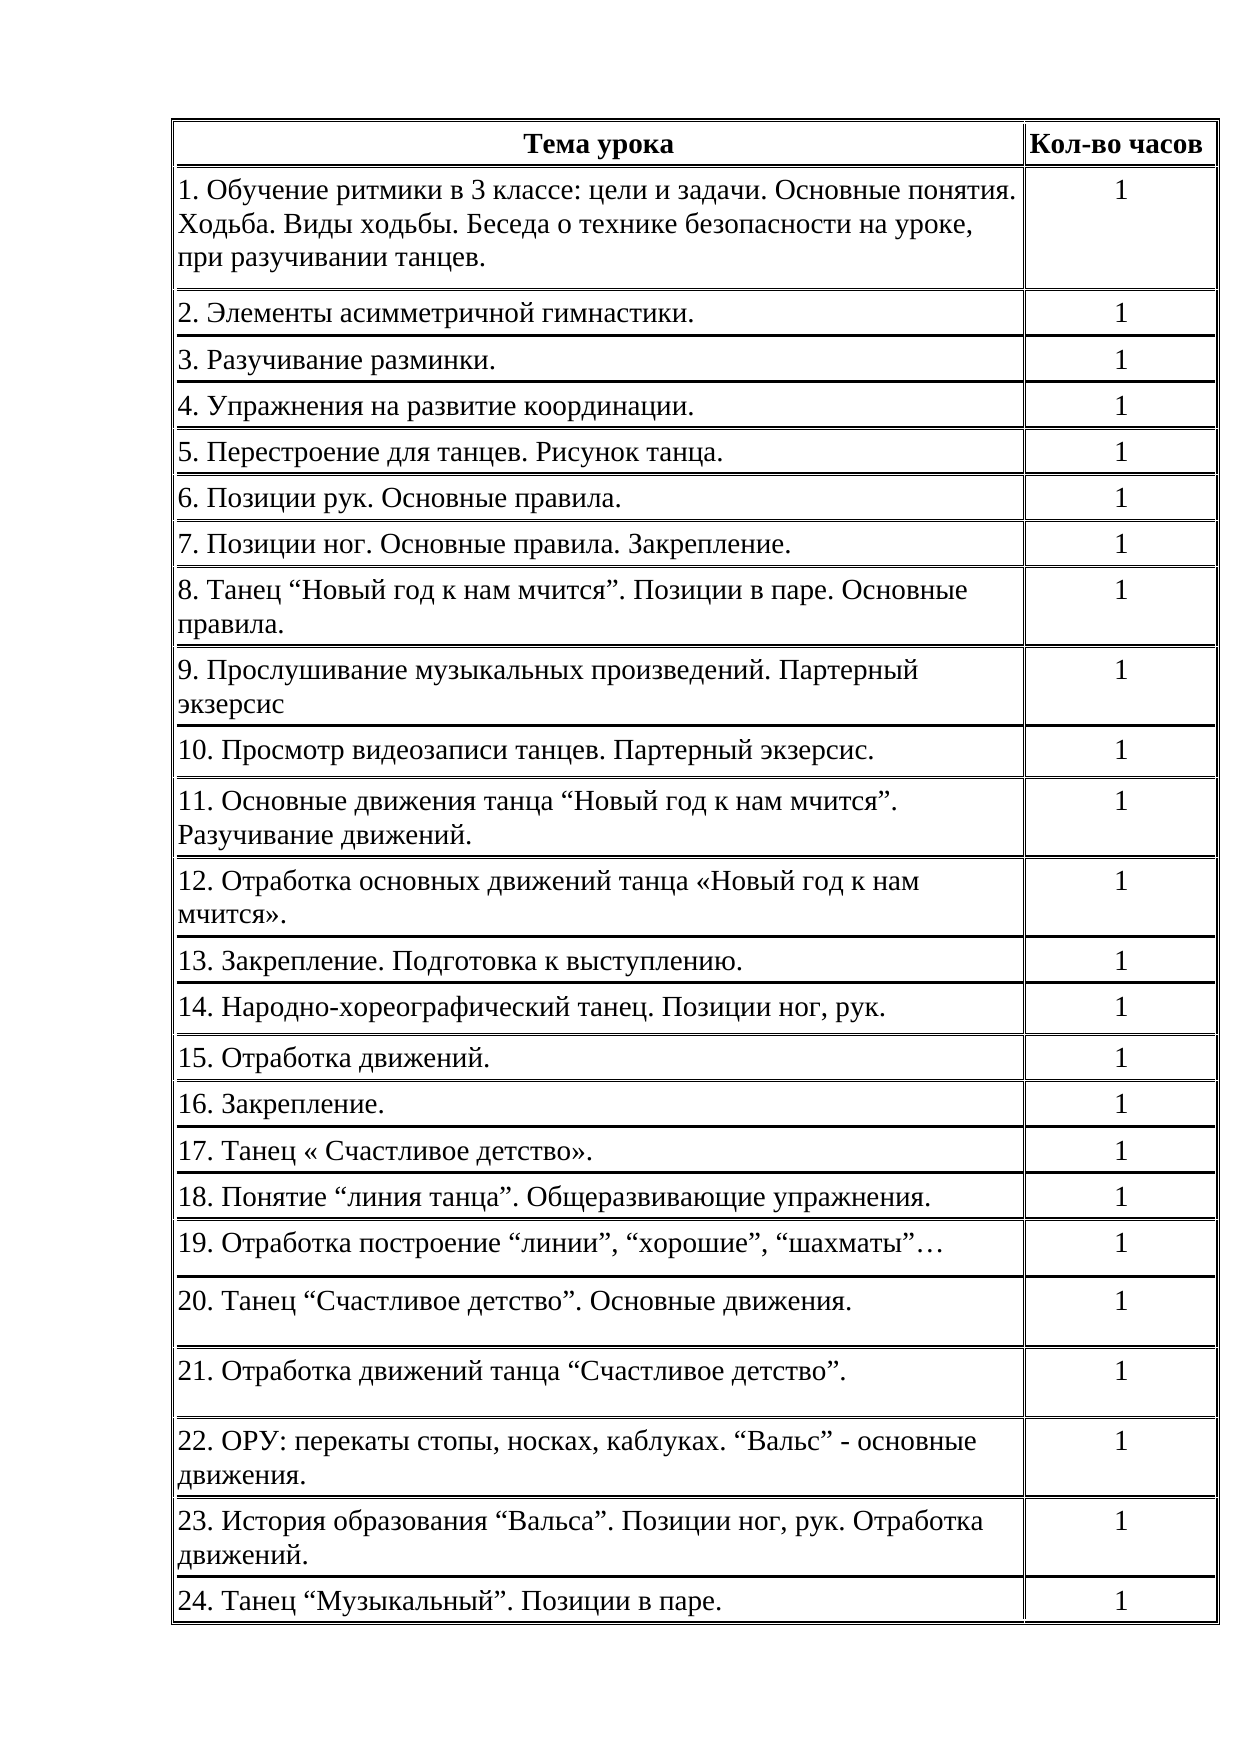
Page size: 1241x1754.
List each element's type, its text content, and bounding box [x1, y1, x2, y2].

table_cell 1 [1026, 855, 1217, 935]
table_cell 21. Отработка движений танца “Счастливое детство”. [174, 1345, 1023, 1416]
table_cell 1 [1026, 1171, 1216, 1217]
table_cell 1 [1025, 1033, 1218, 1079]
table_cell 1 [1026, 724, 1216, 776]
table_cell 1 [1025, 1575, 1216, 1621]
table_cell 1 [1025, 1416, 1218, 1495]
table_cell 1 [1025, 1079, 1218, 1125]
table_cell 1 [1025, 288, 1218, 334]
table_cell 1 [1026, 1345, 1217, 1416]
table_cell 1 [1026, 164, 1217, 288]
table_cell 15. Отработка движений. [173, 1033, 1025, 1079]
table_cell 23. История образования “Вальса”. Позиции ног, рук. Отработка движений. [174, 1495, 1023, 1575]
table_cell 1 [1026, 1125, 1216, 1171]
table_cell 2. Элементы асимметричной гимнастики. [173, 288, 1025, 334]
table_cell 5. Перестроение для танцев. Рисунок танца. [174, 426, 1023, 472]
table_cell 1 [1026, 426, 1217, 472]
table_cell 8. Танец “Новый год к нам мчится”. Позиции в паре. Основные правила. [174, 565, 1023, 644]
table_cell 9. Прослушивание музыкальных произведений. Партерный экзерсис [174, 644, 1023, 724]
table_cell 1 [1026, 472, 1217, 518]
table_header Тема урока [174, 122, 1025, 164]
table_cell 1 [1026, 1495, 1217, 1575]
table_cell 4. Упражнения на развитие координации. [174, 380, 1023, 426]
table_cell 3. Разучивание разминки. [174, 334, 1023, 380]
table_cell 13. Закрепление. Подготовка к выступлению. [174, 935, 1023, 981]
table_cell 6. Позиции рук. Основные правила. [174, 472, 1023, 518]
table_cell 16. Закрепление. [173, 1079, 1025, 1125]
table_cell 1 [1026, 380, 1216, 426]
table_cell 1 [1026, 935, 1216, 981]
table_cell 17. Танец « Счастливое детство». [174, 1125, 1023, 1171]
table_cell 24. Танец “Музыкальный”. Позиции в паре. [174, 1575, 1025, 1621]
table_cell 7. Позиции ног. Основные правила. Закрепление. [174, 519, 1023, 564]
table_cell 1 [1026, 334, 1216, 380]
table_cell 12. Отработка основных движений танца «Новый год к нам мчится». [174, 855, 1023, 935]
table_cell 20. Танец “Счастливое детство”. Основные движения. [174, 1275, 1023, 1345]
table_cell 1 [1026, 644, 1217, 724]
table_cell 1 [1026, 1275, 1216, 1345]
table_cell 14. Народно-хореографический танец. Позиции ног, рук. [174, 981, 1023, 1033]
table_cell 19. Отработка построение “линии”, “хорошие”, “шахматы”… [174, 1217, 1023, 1275]
table_cell 11. Основные движения танца “Новый год к нам мчится”. Разучивание движений. [173, 776, 1025, 855]
table_cell 18. Понятие “линия танца”. Общеразвивающие упражнения. [174, 1171, 1023, 1217]
table_cell 1 [1026, 519, 1217, 564]
table_header Кол-во часов [1025, 122, 1216, 164]
table_cell 1 [1026, 981, 1216, 1033]
table_cell 1. Обучение ритмики в 3 классе: цели и задачи. Основные понятия. Ходьба. Виды ходьбы. Беседа о технике безопасности на уроке, при разучивании танцев. [174, 164, 1023, 288]
table_cell 10. Просмотр видеозаписи танцев. Партерный экзерсис. [174, 724, 1023, 776]
table_cell 1 [1026, 1217, 1217, 1275]
table_cell 22. ОРУ: перекаты стопы, носках, каблуках. “Вальс” - основные движения. [173, 1416, 1025, 1495]
table_cell 1 [1025, 776, 1218, 855]
table_cell 1 [1026, 565, 1217, 644]
